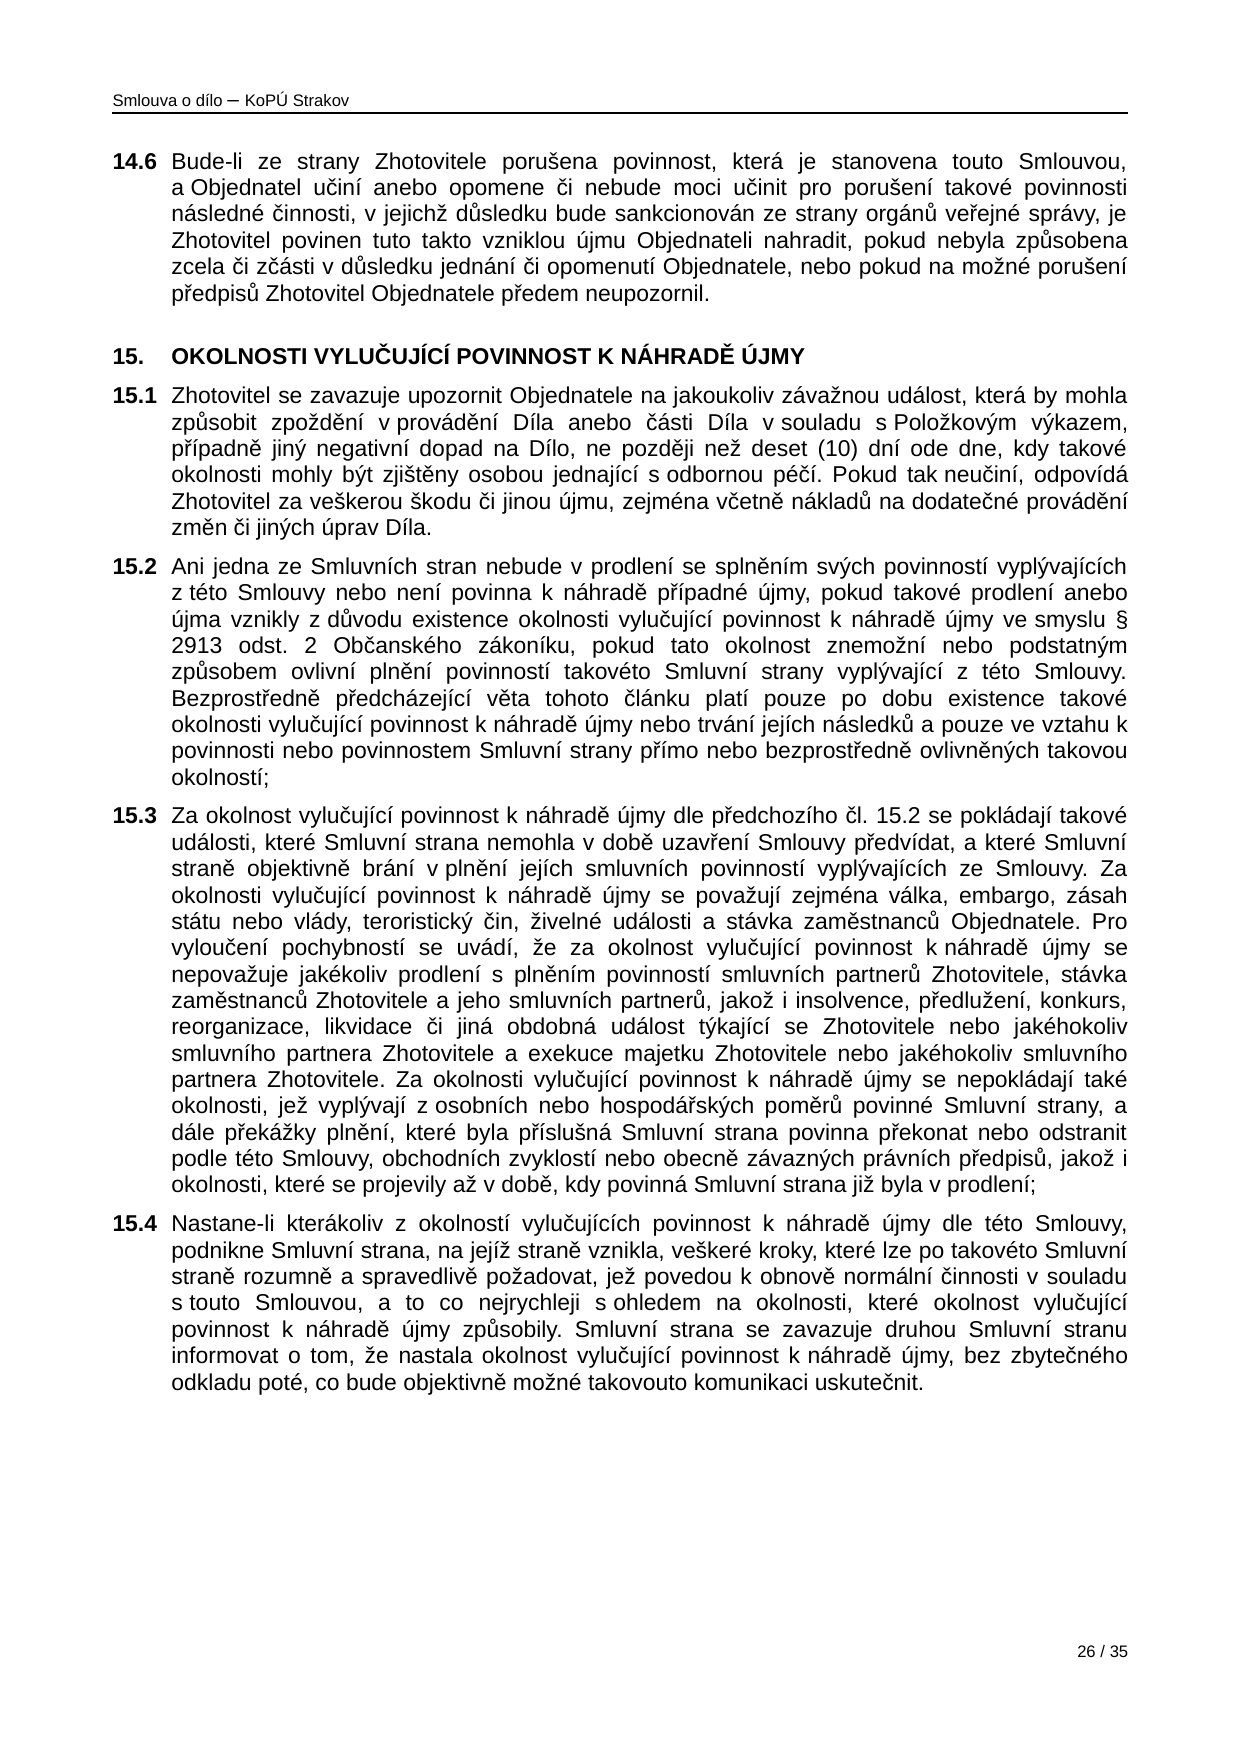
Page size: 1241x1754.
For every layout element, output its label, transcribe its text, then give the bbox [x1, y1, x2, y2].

text Zhotovitel se zavazuje upozornit Objednatele na jakoukoliv závažnou událost, která by mohla způsobit zpoždění v provádění Díla anebo části Díla v souladu s Položkovým výkazem, případně jiný negativní dopad na Dílo, ne později než deset (10) dní ode dne, kdy takové okolnosti mohly být zjištěny osobou jednající s odbornou péčí. Pokud tak neučiní, odpovídá Zhotovitel za veškerou škodu či jinou újmu, zejména včetně nákladů na dodatečné provádění změn či jiných úprav Díla. [112, 382, 1128, 540]
text Nastane-li kterákoliv z okolností vylučujících povinnost k náhradě újmy dle této Smlouvy, podnikne Smluvní strana, na jejíž straně vznikla, veškeré kroky, které lze po takovéto Smluvní straně rozumně a spravedlivě požadovat, jež povedou k obnově normální činnosti v souladu s touto Smlouvou, a to co nejrychleji s ohledem na okolnosti, které okolnost vylučující povinnost k náhradě újmy způsobily. Smluvní strana se zavazuje druhou Smluvní stranu informovat o tom, že nastala okolnost vylučující povinnost k náhradě újmy, bez zbytečného odkladu poté, co bude objektivně možné takovouto komunikaci uskutečnit. [112, 1210, 1128, 1395]
text Okolnosti vylučující povinnost k náhradě újmy [112, 343, 1128, 370]
text Ani jedna ze Smluvních stran nebude v prodlení se splněním svých povinností vyplývajících z této Smlouvy nebo není povinna k náhradě případné újmy, pokud takové prodlení anebo újma vznikly z důvodu existence okolnosti vylučující povinnost k náhradě újmy ve smyslu § 2913 odst. 2 Občanského zákoníku, pokud tato okolnost znemožní nebo podstatným způsobem ovlivní plnění povinností takovéto Smluvní strany vyplývající z této Smlouvy. Bezprostředně předcházející věta tohoto článku platí pouze po dobu existence takové okolnosti vylučující povinnost k náhradě újmy nebo trvání jejích následků a pouze ve vztahu k povinnosti nebo povinnostem Smluvní strany přímo nebo bezprostředně ovlivněných takovou okolností; [112, 553, 1128, 790]
text Za okolnost vylučující povinnost k náhradě újmy dle předchozího čl. 15.2 se pokládají takové události, které Smluvní strana nemohla v době uzavření Smlouvy předvídat, a které Smluvní straně objektivně brání v plnění jejích smluvních povinností vyplývajících ze Smlouvy. Za okolnosti vylučující povinnost k náhradě újmy se považují zejména válka, embargo, zásah státu nebo vlády, teroristický čin, živelné události a stávka zaměstnanců Objednatele. Pro vyloučení pochybností se uvádí, že za okolnost vylučující povinnost k náhradě újmy se nepovažuje jakékoliv prodlení s plněním povinností smluvních partnerů Zhotovitele, stávka zaměstnanců Zhotovitele a jeho smluvních partnerů, jakož i insolvence, předlužení, konkurs, reorganizace, likvidace či jiná obdobná událost týkající se Zhotovitele nebo jakéhokoliv smluvního partnera Zhotovitele a exekuce majetku Zhotovitele nebo jakéhokoliv smluvního partnera Zhotovitele. Za okolnosti vylučující povinnost k náhradě újmy se nepokládají také okolnosti, jež vyplývají z osobních nebo hospodářských poměrů povinné Smluvní strany, a dále překážky plnění, které byla příslušná Smluvní strana povinna překonat nebo odstranit podle této Smlouvy, obchodních zvyklostí nebo obecně závazných právních předpisů, jakož i okolnosti, které se projevily až v době, kdy povinná Smluvní strana již byla v prodlení; [112, 802, 1128, 1198]
text Bude-li ze strany Zhotovitele porušena povinnost, která je stanovena touto Smlouvou, a Objednatel učiní anebo opomene či nebude moci učinit pro porušení takové povinnosti následné činnosti, v jejichž důsledku bude sankcionován ze strany orgánů veřejné správy, je Zhotovitel povinen tuto takto vzniklou újmu Objednateli nahradit, pokud nebyla způsobena zcela či zčásti v důsledku jednání či opomenutí Objednatele, nebo pokud na možné porušení předpisů Zhotovitel Objednatele předem neupozornil. [112, 148, 1128, 306]
